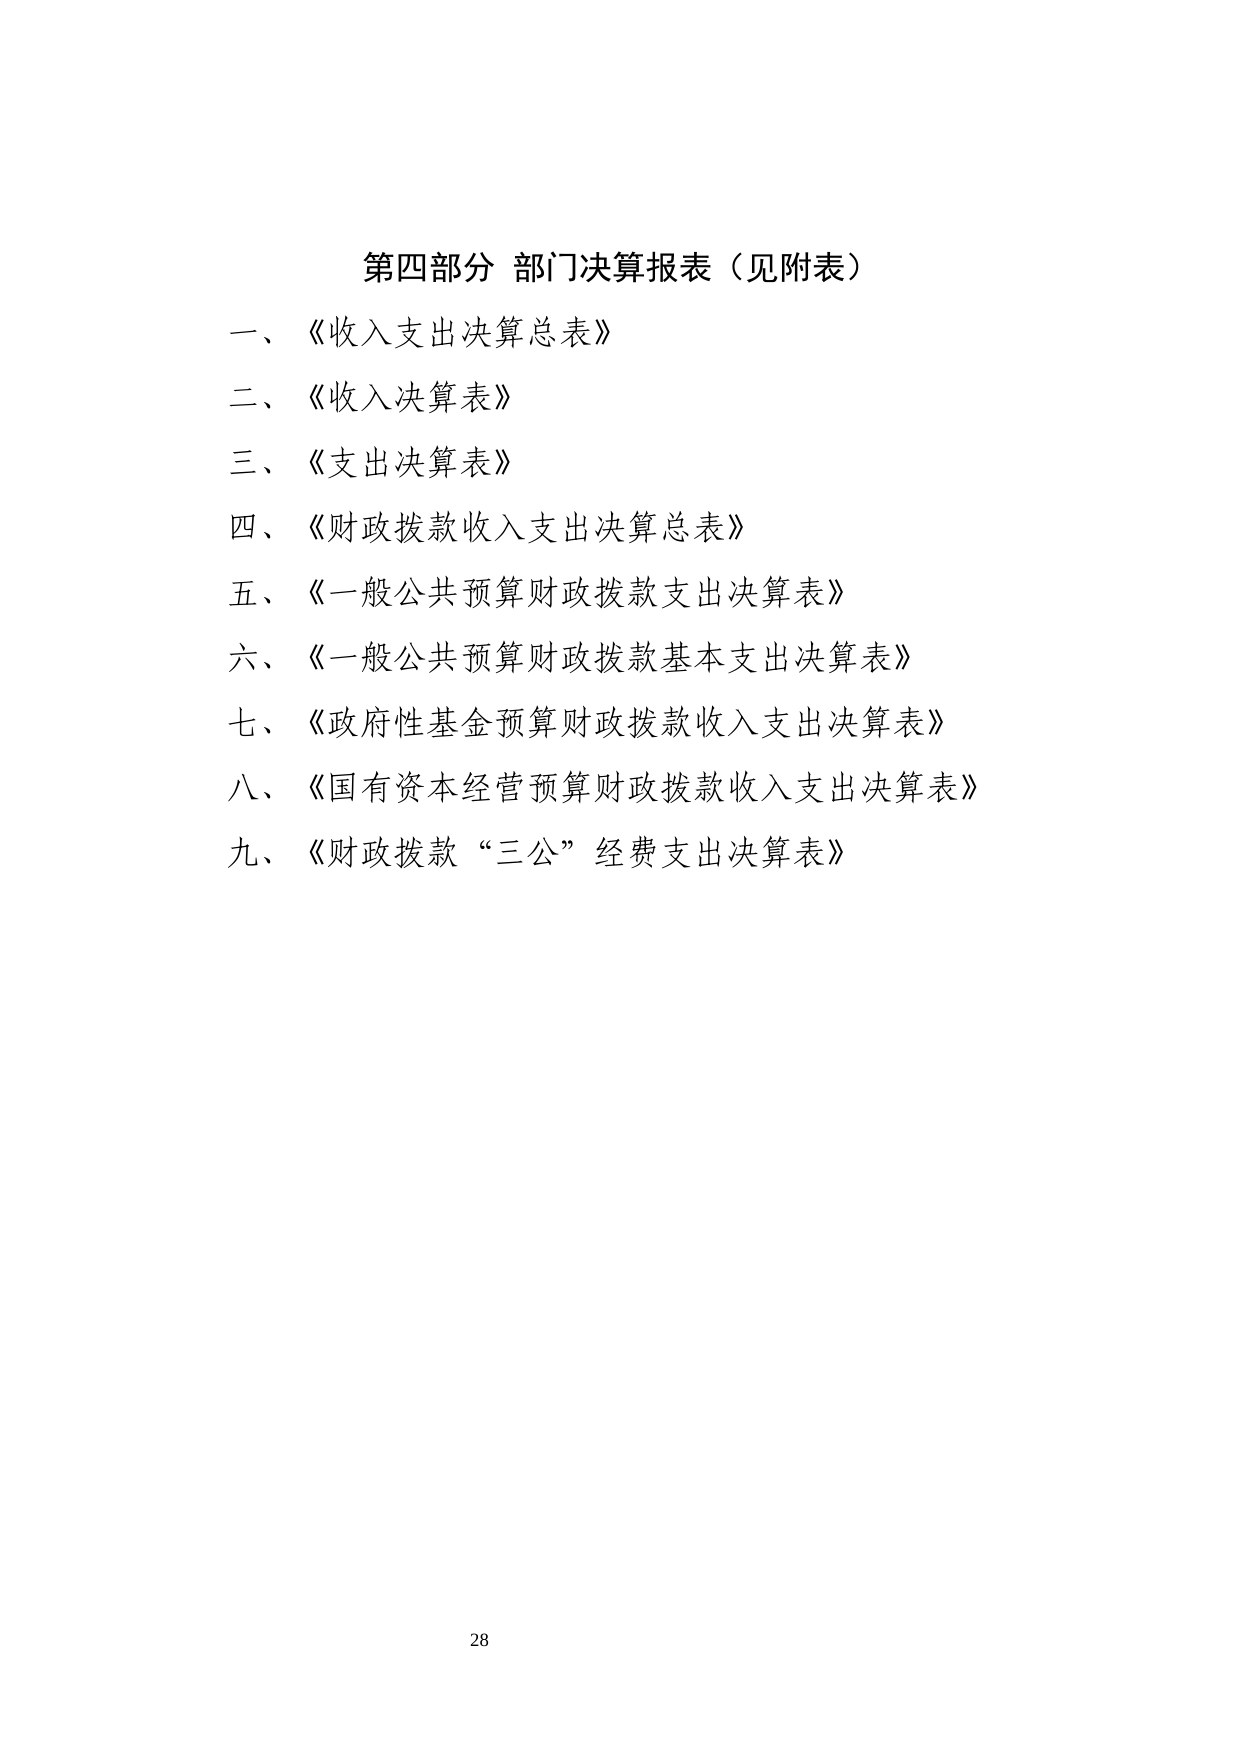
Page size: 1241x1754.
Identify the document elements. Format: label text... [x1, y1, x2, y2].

text 第四部分 部门决算报表（见附表） [159, 233, 1081, 298]
text 一、《收入支出决算总表》 [159, 298, 1081, 363]
text 二、《收入决算表》 [159, 363, 1081, 428]
text 七、《政府性基金预算财政拨款收入支出决算表》 [159, 688, 1081, 753]
text 三、《支出决算表》 [159, 428, 1081, 493]
text 八、《国有资本经营预算财政拨款收入支出决算表》 [159, 753, 1081, 818]
text 九、《财政拨款“三公”经费支出决算表》 [159, 818, 1081, 883]
text 四、《财政拨款收入支出决算总表》 [159, 493, 1081, 558]
text 六、《一般公共预算财政拨款基本支出决算表》 [159, 623, 1081, 688]
text 五、《一般公共预算财政拨款支出决算表》 [159, 558, 1081, 623]
